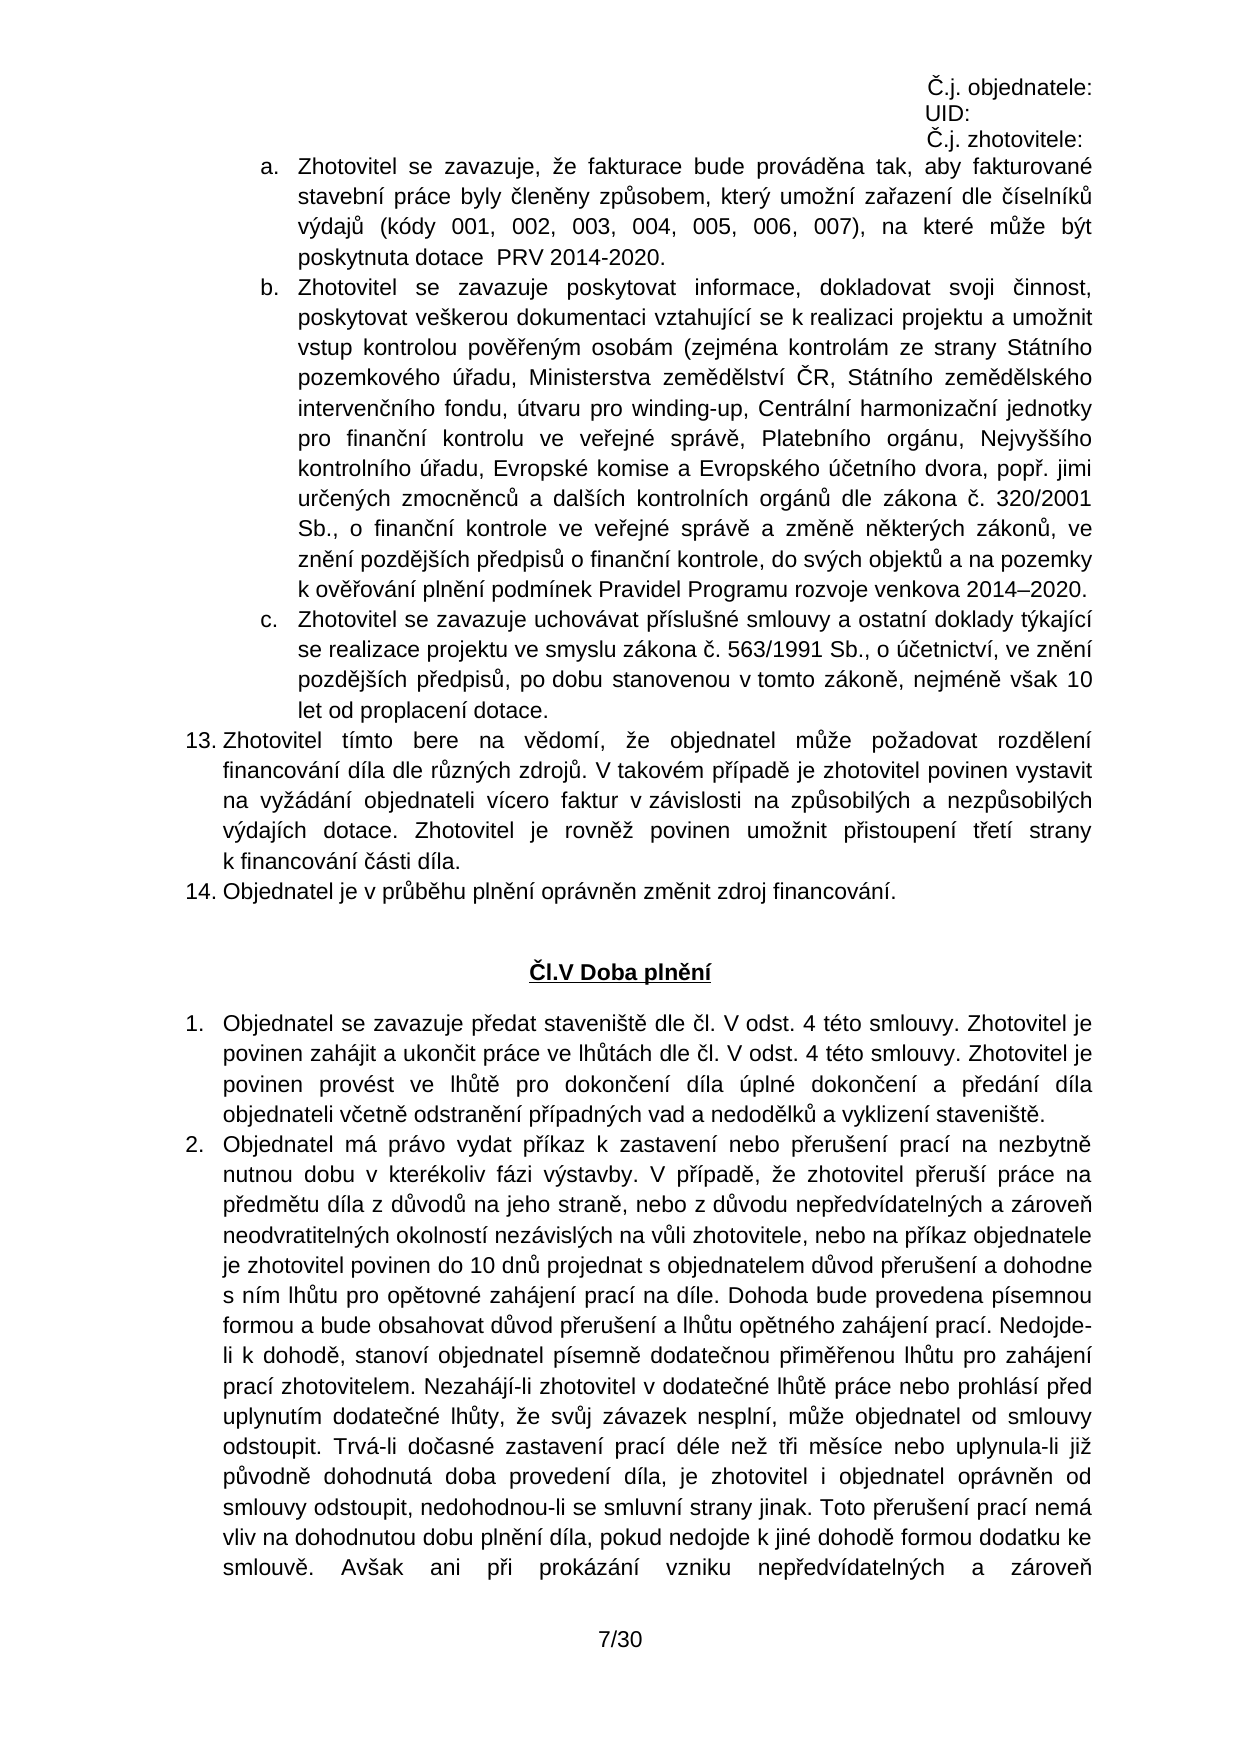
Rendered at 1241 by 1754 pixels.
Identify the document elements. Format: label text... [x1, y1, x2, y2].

list Zhotovitel tímto bere na vědomí, že objednatel může požadovat rozdělení financování díla dle různých zdrojů. V takovém případě je zhotovitel povinen vystavit na vyžádání objednateli vícero faktur v závislosti na způsobilých a nezpůsobilých výdajích dotace. Zhotovitel je rovněž povinen umožnit přistoupení třetí strany k financování části díla. [185, 727, 1093, 874]
list Objednatel se zavazuje předat staveniště dle čl. V odst. 4 této smlouvy. Zhotovitel je povinen zahájit a ukončit práce ve lhůtách dle čl. V odst. 4 této smlouvy. Zhotovitel je povinen provést ve lhůtě pro dokončení díla úplné dokončení a předání díla objednateli včetně odstranění případných vad a nedodělků a vyklizení staveniště. [185, 1010, 1093, 1127]
list Zhotovitel se zavazuje, že fakturace bude prováděna tak, aby fakturované stavební práce byly členěny způsobem, který umožní zařazení dle číselníků výdajů (kódy 001, 002, 003, 004, 005, 006, 007), na které může být poskytnuta dotace PRV 2014-2020. [260, 153, 1093, 270]
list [185, 1131, 1093, 1580]
list Zhotovitel se zavazuje poskytovat informace, dokladovat svoji činnost, poskytovat veškerou dokumentaci vztahující se k realizaci projektu a umožnit vstup kontrolou pověřeným osobám (zejména kontrolám ze strany Státního pozemkového úřadu, Ministerstva zemědělství ČR, Státního zemědělského intervenčního fondu, útvaru pro winding-up, Centrální harmonizační jednotky pro finanční kontrolu ve veřejné správě, Platebního orgánu, Nejvyššího kontrolního úřadu, Evropské komise a Evropského účetního dvora, popř. jimi určených zmocněnců a dalších kontrolních orgánů dle zákona č. 320/2001 Sb., o finanční kontrole ve veřejné správě a změně některých zákonů, ve znění pozdějších předpisů o finanční kontrole, do svých objektů a na pozemky k ověřování plnění podmínek Pravidel Programu rozvoje venkova 2014–2020. [260, 274, 1093, 602]
list Zhotovitel se zavazuje uchovávat příslušné smlouvy a ostatní doklady týkající se realizace projektu ve smyslu zákona č. 563/1991 Sb., o účetnictví, ve znění pozdějších předpisů, po dobu stanovenou v tomto zákoně, nejméně však 10 let od proplacení dotace. [260, 606, 1093, 723]
text Čl.V Doba plnění [148, 959, 1093, 985]
list Objednatel je v průběhu plnění oprávněn změnit zdroj financování. [185, 878, 1093, 904]
